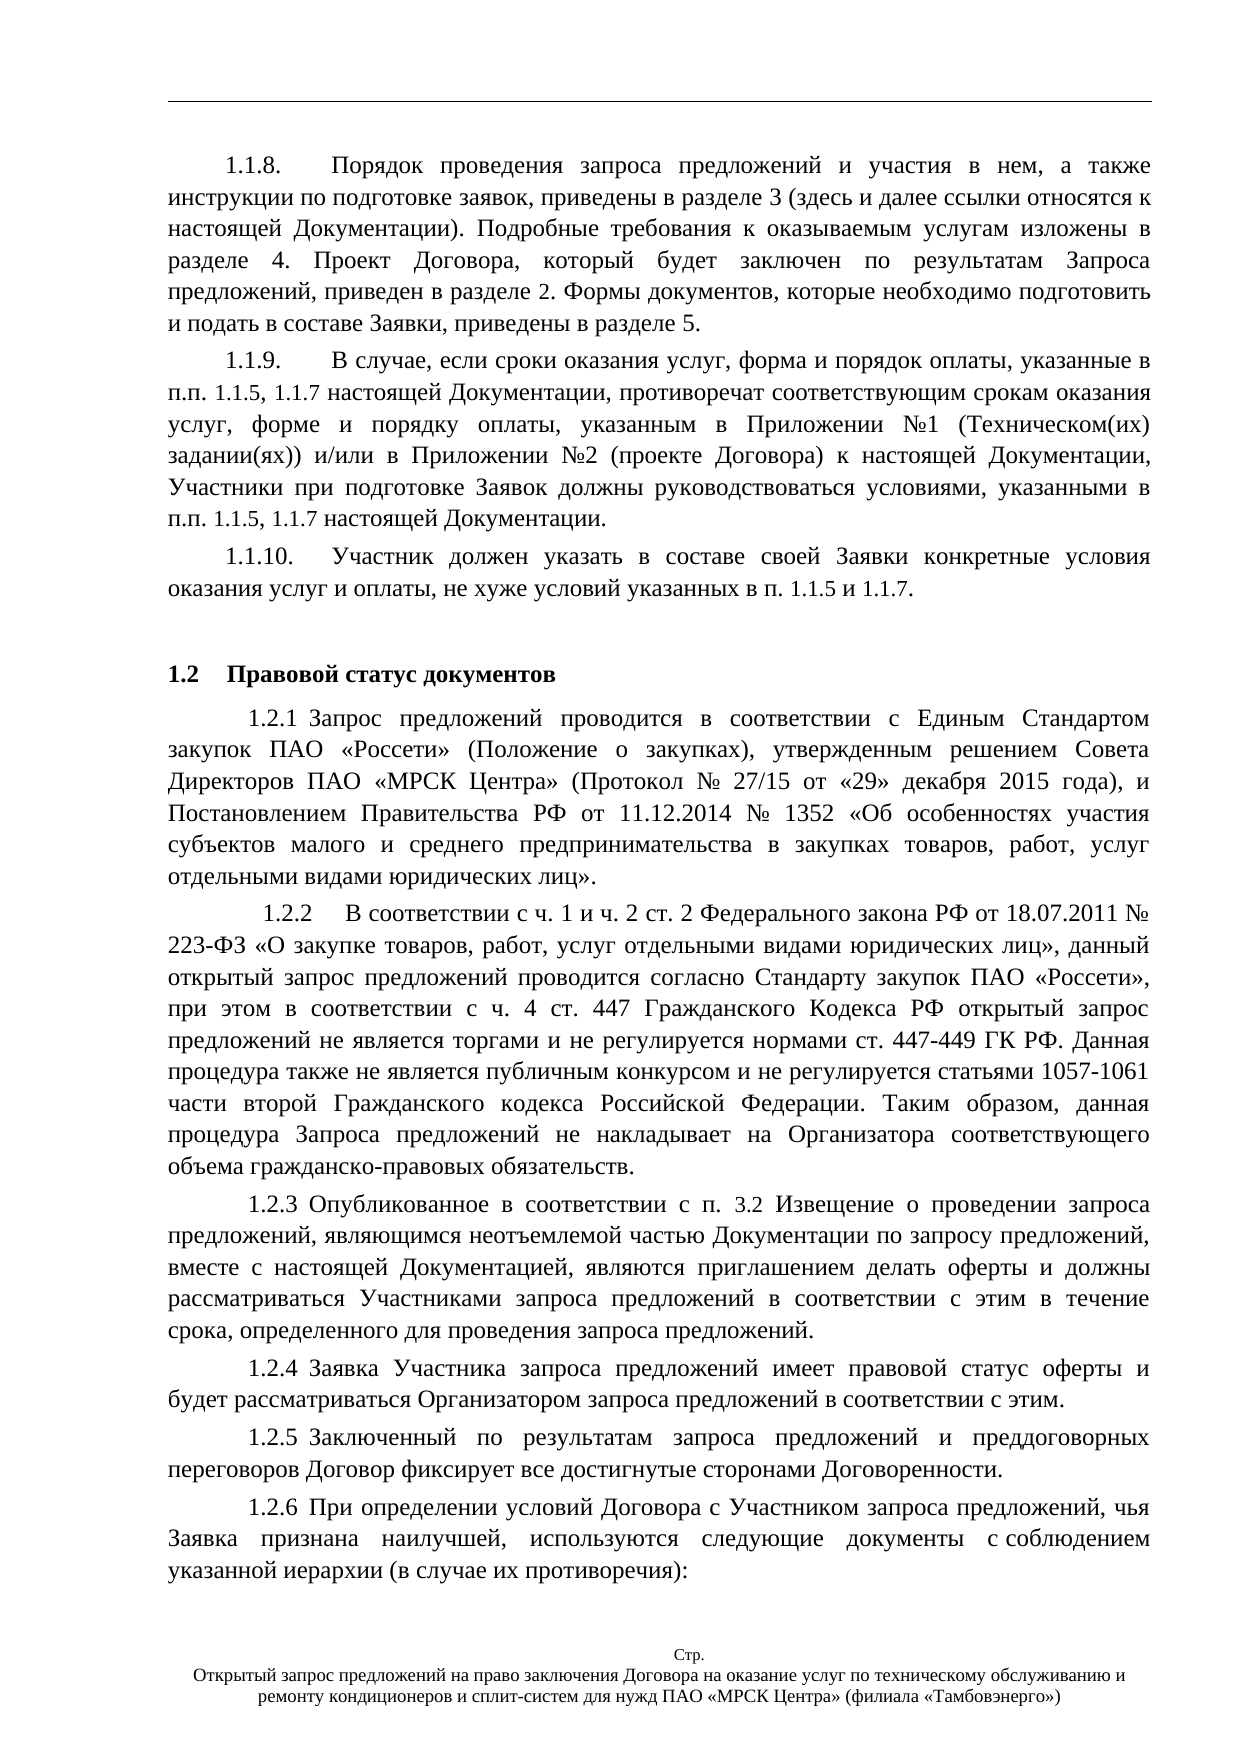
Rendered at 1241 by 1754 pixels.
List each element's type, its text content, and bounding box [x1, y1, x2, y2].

list Заявка Участника запроса предложений имеет правовой статус оферты и будет рассматриваться Организатором запроса предложений в соответствии с этим. [168, 1353, 1150, 1413]
subtitle Правовой статус документов [168, 659, 1152, 688]
list Порядок проведения запроса предложений и участия в нем, а также инструкции по подготовке заявок, приведены в разделе 3 (здесь и далее ссылки относятся к настоящей Документации). Подробные требования к оказываемым услугам изложены в разделе 4. Проект Договора, который будет заключен по результатам Запроса предложений, приведен в разделе 2. Формы документов, которые необходимо подготовить и подать в составе Заявки, приведены в разделе 5. [168, 150, 1152, 337]
list В случае, если сроки оказания услуг, форма и порядок оплаты, указанные в п.п. 1.1.5, 1.1.7 настоящей Документации, противоречат соответствующим срокам оказания услуг, форме и порядку оплаты, указанным в Приложении №1 (Техническом(их) задании(ях)) и/или в Приложении №2 (проекте Договора) к настоящей Документации, Участники при подготовке Заявок должны руководствоваться условиями, указанными в п.п. 1.1.5, 1.1.7 настоящей Документации. [168, 346, 1152, 532]
list В соответствии с ч. 1 и ч. 2 ст. 2 Федерального закона РФ от 18.07.2011 № 223-ФЗ «О закупке товаров, работ, услуг отдельными видами юридических лиц», данный открытый запрос предложений проводится согласно Стандарту закупок ПАО «Россети», при этом в соответствии с ч. 4 ст. 447 Гражданского Кодекса РФ открытый запрос предложений не является торгами и не регулируется нормами ст. 447-449 ГК РФ. Данная процедура также не является публичным конкурсом и не регулируется статьями 1057-1061 части второй Гражданского кодекса Российской Федерации. Таким образом, данная процедура Запроса предложений не накладывает на Организатора соответствующего объема гражданско-правовых обязательств. [168, 898, 1150, 1180]
list Опубликованное в соответствии с п. 3.2 Извещение о проведении запроса предложений, являющимся неотъемлемой частью Документации по запросу предложений, вместе с настоящей Документацией, являются приглашением делать оферты и должны рассматриваться Участниками запроса предложений в соответствии с этим в течение срока, определенного для проведения запроса предложений. [168, 1189, 1150, 1344]
list Запрос предложений проводится в соответствии с Единым Стандартом закупок ПАО «Россети» (Положение о закупках), утвержденным решением Совета Директоров ПАО «МРСК Центра» (Протокол № 27/15 от «29» декабря 2015 года), и Постановлением Правительства РФ от 11.12.2014 № 1352 «Об особенностях участия субъектов малого и среднего предпринимательства в закупках товаров, работ, услуг отдельными видами юридических лиц». [168, 703, 1150, 889]
list Заключенный по результатам запроса предложений и преддоговорных переговоров Договор фиксирует все достигнутые сторонами Договоренности. [168, 1422, 1150, 1483]
list При определении условий Договора с Участником запроса предложений, чья Заявка признана наилучшей, используются следующие документы с соблюдением указанной иерархии (в случае их противоречия): [168, 1492, 1150, 1583]
list Участник должен указать в составе своей Заявки конкретные условия оказания услуг и оплаты, не хуже условий указанных в п. 1.1.5 и 1.1.7. [168, 541, 1152, 602]
